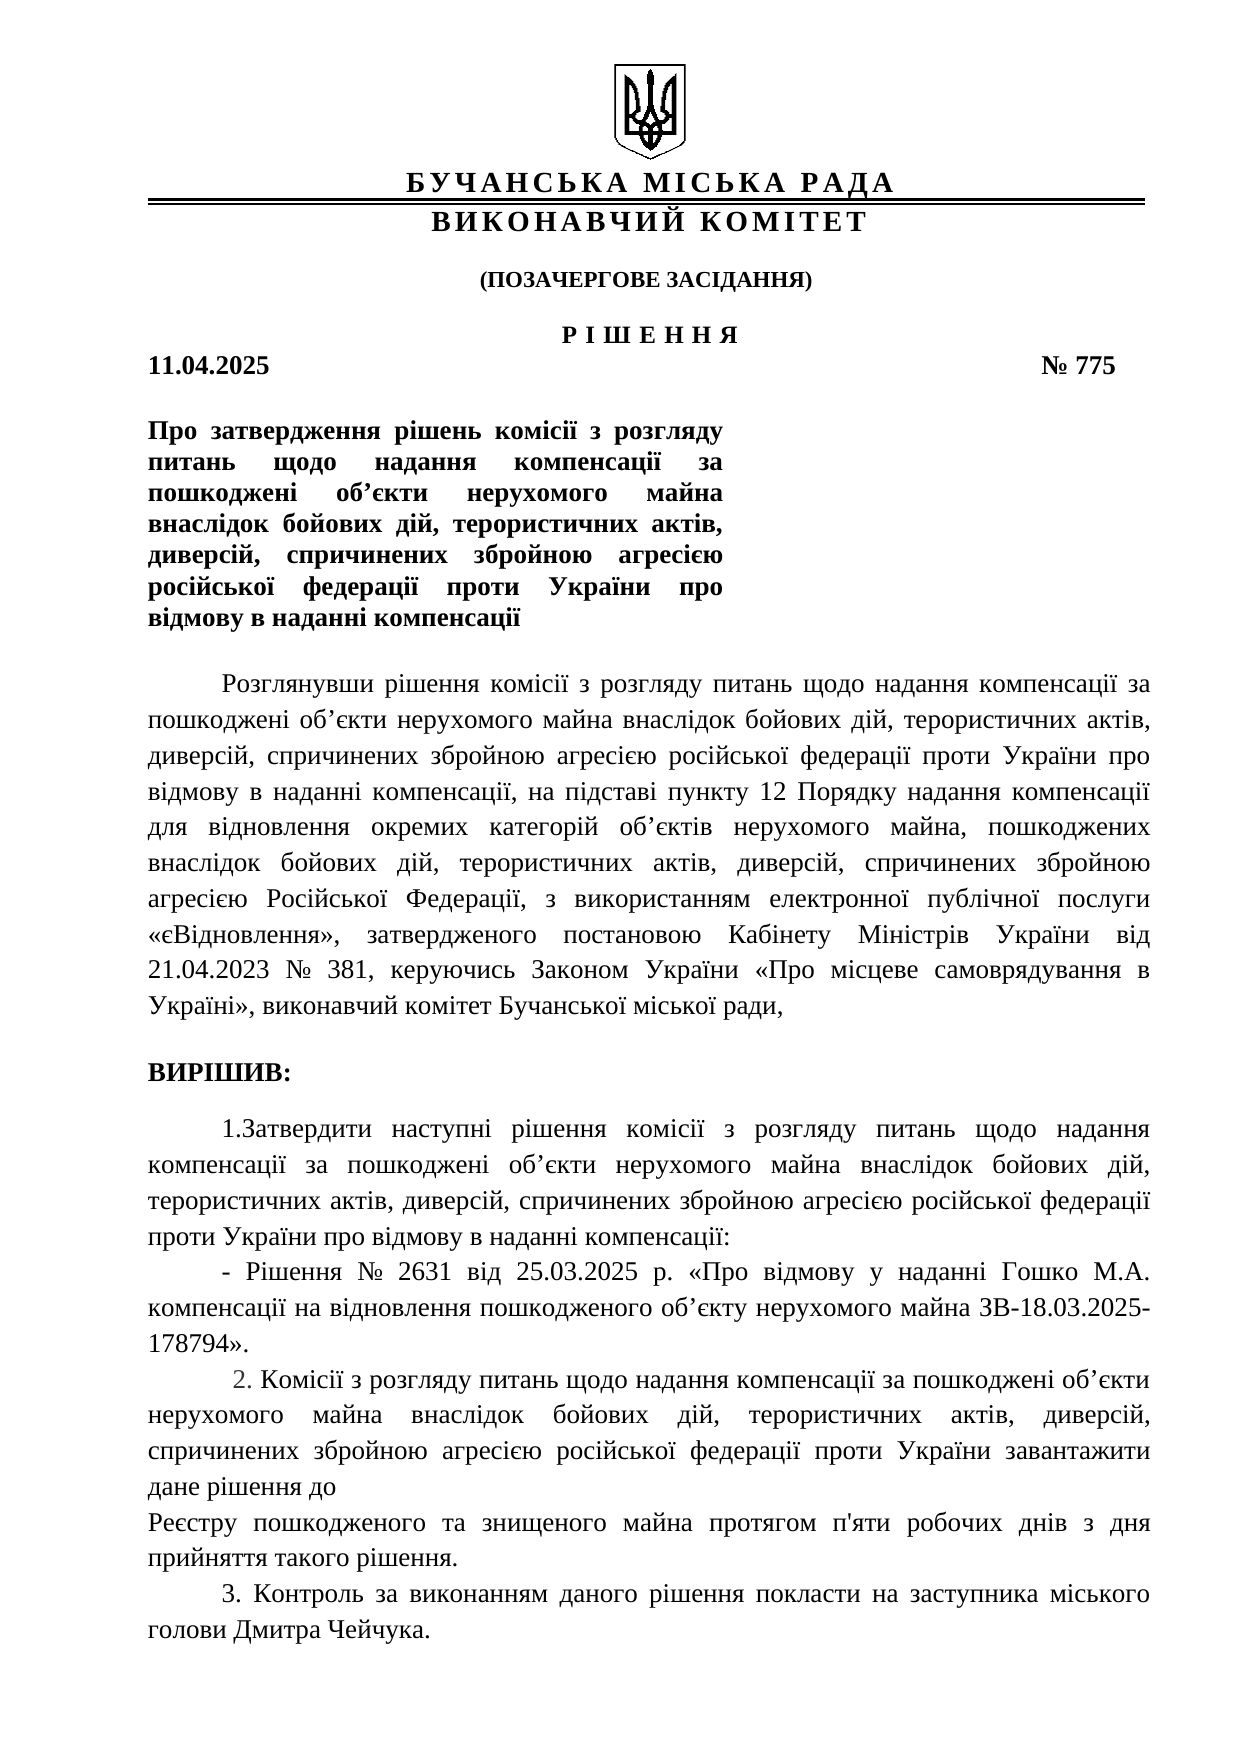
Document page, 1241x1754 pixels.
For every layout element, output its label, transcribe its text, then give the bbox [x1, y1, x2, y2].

text РІШЕННЯ [148, 320, 1152, 349]
text 3. Контроль за виконанням даного рішення покласти на заступника міського голови Дмитра Чейчука. [148, 1577, 1152, 1644]
text - Рішення № 2631 від 25.03.2025 р. «Про відмову у наданні Гошко М.А. компенсації на відновлення пошкодженого об’єкту нерухомого майна ЗВ-18.03.2025-178794». [148, 1256, 1152, 1358]
text Про затвердження рішень комісії з розгляду питань щодо надання компенсації за пошкоджені об’єкти нерухомого майна внаслідок бойових дій, терористичних актів, диверсій, спричинених збройною агресією російської федерації проти України про відмову в наданні компенсації [148, 414, 723, 632]
text БУЧАНСЬКА МІСЬКА РАДА [148, 165, 1152, 198]
text Розглянувши рішення комісії з розгляду питань щодо надання компенсації за пошкоджені об’єкти нерухомого майна внаслідок бойових дій, терористичних актів, диверсій, спричинених збройною агресією російської федерації проти України про відмову в наданні компенсації, на підставі пункту 12 Порядку надання компенсації для відновлення окремих категорій об’єктів нерухомого майна, пошкоджених внаслідок бойових дій, терористичних актів, диверсій, спричинених збройною агресією Російської Федерації, з використанням електронної публічної послуги «єВідновлення», затвердженого постановою Кабінету Міністрів України від 21.04.2023 № 381, керуючись Законом України «Про місцеве самоврядування в Україні», виконавчий комітет Бучанської міської ради, [148, 668, 1152, 1020]
text 11.04.2025 № 775 [148, 349, 1152, 380]
text 2. Комісії з розгляду питань щодо надання компенсації за пошкоджені об’єкти нерухомого майна внаслідок бойових дій, терористичних актів, диверсій, спричинених збройною агресією російської федерації проти України завантажити дане рішення до [148, 1363, 1152, 1501]
table_header ВИКОНАВЧИЙ КОМІТЕТ (ПОЗАЧЕРГОВЕ ЗАСІДАННЯ) [148, 205, 1144, 320]
text Реєстру пошкодженого та знищеного майна протягом п'яти робочих днів з дня прийняття такого рішення. [148, 1506, 1152, 1572]
text ВИРІШИВ: [148, 1056, 1152, 1087]
text 1.Затвердити наступні рішення комісії з розгляду питань щодо надання компенсації за пошкоджені об’єкти нерухомого майна внаслідок бойових дій, терористичних актів, диверсій, спричинених збройною агресією російської федерації проти України про відмову в наданні компенсації: [148, 1113, 1152, 1251]
